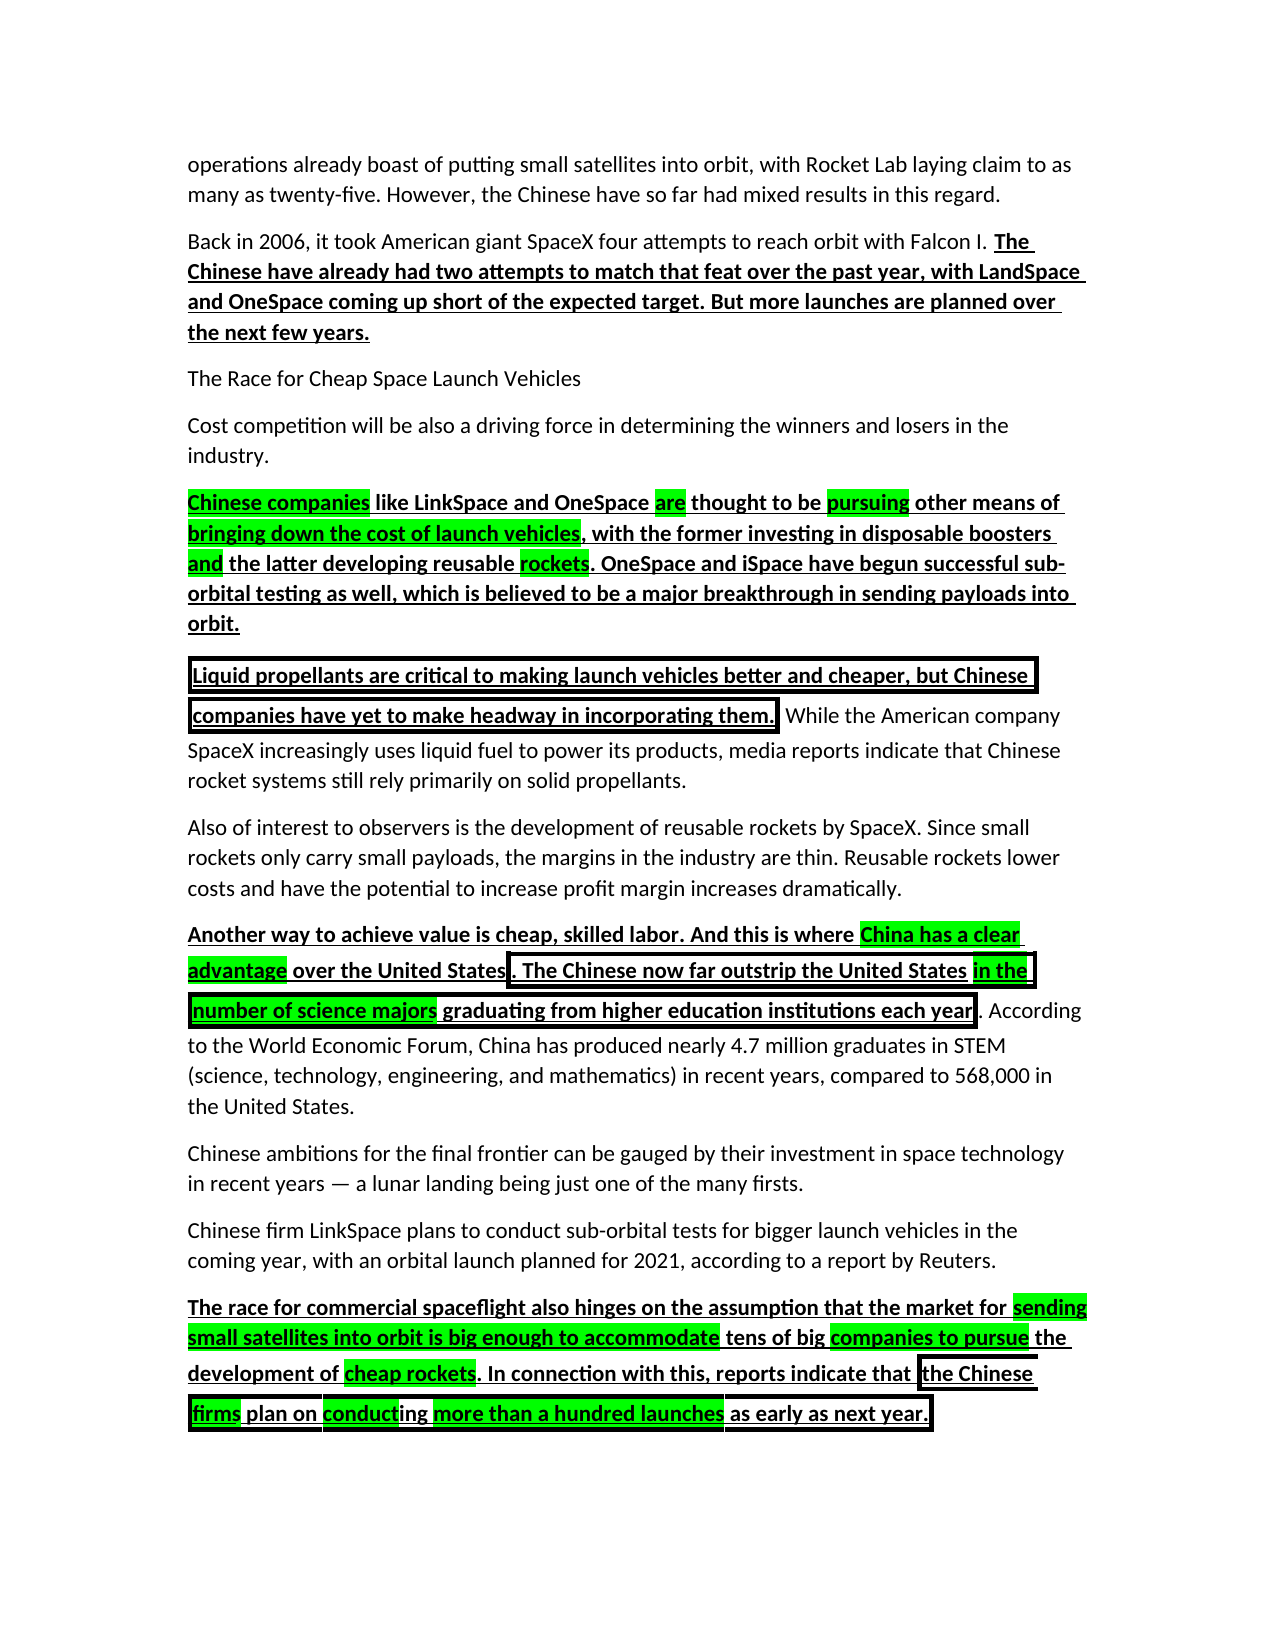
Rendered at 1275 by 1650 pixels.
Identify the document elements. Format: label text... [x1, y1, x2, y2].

text Also of interest to observers is the development of reusable rockets by SpaceX. Since small rockets only carry small payloads, the margins in the industry are thin. Reusable rockets lower costs and have the potential to increase profit margin increases dramatically. [187, 813, 1087, 902]
text Chinese ambitions for the final frontier can be gauged by their investment in space technology in recent years — a lunar landing being just one of the many firsts. [187, 1139, 1087, 1197]
text The race for commercial spaceflight also hinges on the assumption that the market for sending small satellites into orbit is big enough to accommodate tens of big companies to pursue the development of cheap rockets. In connection with this, reports indicate that the Chinese firms plan on conducting more than a hundred launches as early as next year. [187, 1318, 1087, 1432]
text The Race for Cheap Space Launch Vehicles [187, 364, 1087, 393]
text Another way to achieve value is cheap, skilled labor. And this is where China has a clear advantage over the United States. The Chinese now far outstrip the United States in the number of science majors graduating from higher education institutions each year. According to the World Economic Forum, China has produced nearly 4.7 million graduates in STEM (science, technology, engineering, and mathematics) in recent years, compared to 568,000 in the United States. [187, 921, 1087, 1120]
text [187, 150, 1087, 208]
text Back in 2006, it took American giant SpaceX four attempts to reach orbit with Falcon I. The Chinese have already had two attempts to match that feat over the past year, with LandSpace and OneSpace coming up short of the expected target. But more launches are planned over the next few years. [187, 227, 1087, 346]
text Chinese companies like LinkSpace and OneSpace are thought to be pursuing other means of bringing down the cost of launch vehicles, with the former investing in disposable boosters and the latter developing reusable rockets. OneSpace and iSpace have begun successful sub-orbital testing as well, which is believed to be a major breakthrough in sending payloads into orbit. [187, 488, 1087, 637]
text Chinese firm LinkSpace plans to conduct sub-orbital tests for bigger launch vehicles in the coming year, with an orbital launch planned for 2021, according to a report by Reuters. [187, 1216, 1087, 1274]
text Cost competition will be also a driving force in determining the winners and losers in the industry. [187, 411, 1087, 470]
text Liquid propellants are critical to making launch vehicles better and cheaper, but Chinese companies have yet to make headway in incorporating them. While the American company SpaceX increasingly uses liquid fuel to power its products, media reports indicate that Chinese rocket systems still rely primarily on solid propellants. [187, 656, 1087, 794]
